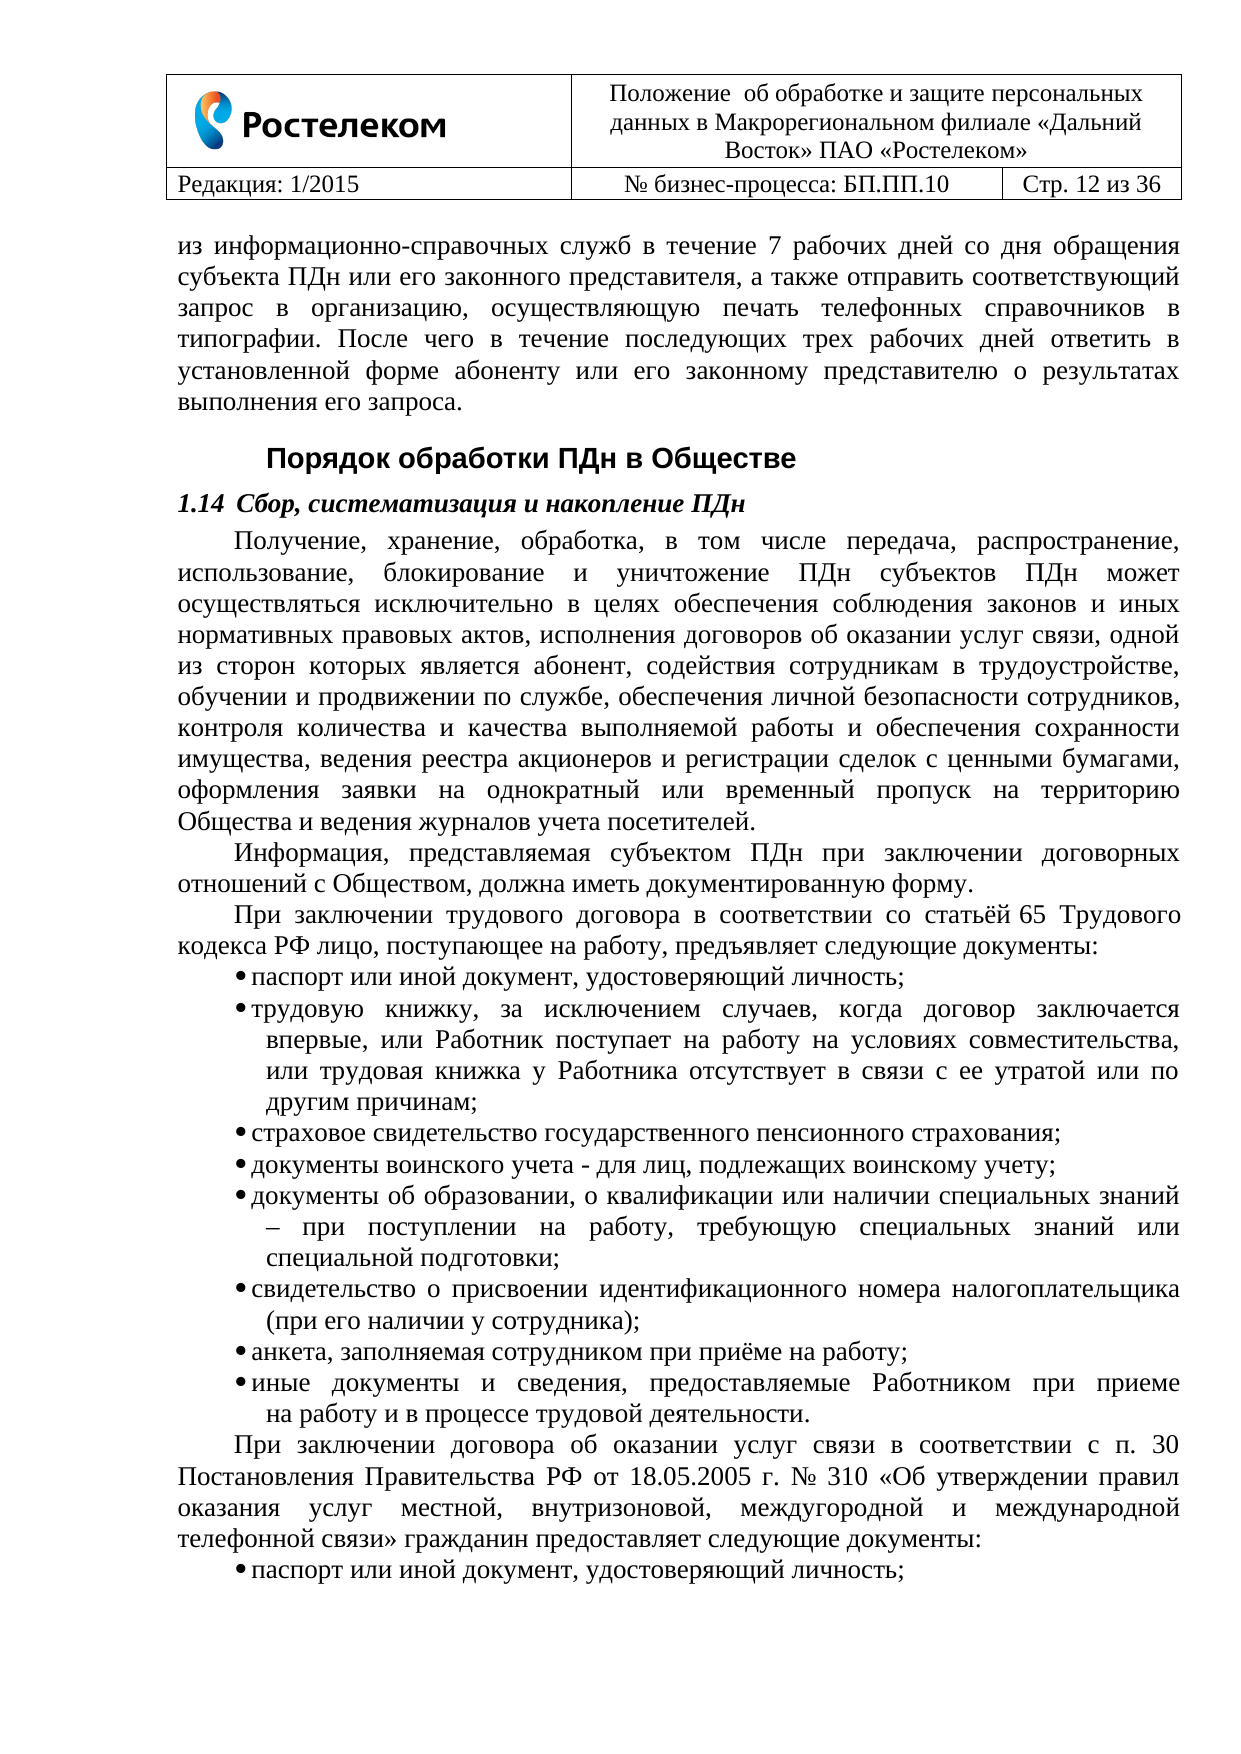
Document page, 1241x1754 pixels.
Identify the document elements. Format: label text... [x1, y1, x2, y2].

list паспорт или иной документ, удостоверяющий личность; [236, 961, 1181, 992]
text При заключении трудового договора в соответствии со статьёй 65 Трудового кодекса РФ лицо, поступающее на работу, предъявляет следующие документы: [177, 898, 1181, 961]
subtitle Порядок обработки ПДн в Обществе [214, 441, 1181, 474]
picture [177, 75, 462, 167]
text Получение, хранение, обработка, в том числе передача, распространение, использование, блокирование и уничтожение ПДн субъектов ПДн может осуществляться исключительно в целях обеспечения соблюдения законов и иных нормативных правовых актов, исполнения договоров об оказании услуг связи, одной из сторон которых является абонент, содействия сотрудникам в трудоустройстве, обучении и продвижении по службе, обеспечения личной безопасности сотрудников, контроля количества и качества выполняемой работы и обеспечения сохранности имущества, ведения реестра акционеров и регистрации сделок с ценными бумагами, оформления заявки на однократный или временный пропуск на территорию Общества и ведения журналов учета посетителей. [177, 524, 1181, 836]
list страховое свидетельство государственного пенсионного страхования; [236, 1116, 1181, 1148]
list свидетельство о присвоении идентификационного номера налогоплательщика (при его наличии у сотрудника); [236, 1272, 1181, 1335]
text При заключении договора об оказании услуг связи в соответствии с п. 30 Постановления Правительства РФ от 18.05.2005 г. № 310 «Об утверждении правил оказания услуг местной, внутризоновой, междугородной и международной телефонной связи» гражданин предоставляет следующие документы: [177, 1428, 1181, 1553]
list анкета, заполняемая сотрудником при приёме на работу; [236, 1335, 1181, 1366]
list трудовую книжку, за исключением случаев, когда договор заключается впервые, или Работник поступает на работу на условиях совместительства, или трудовая книжка у Работника отсутствует в связи с ее утратой или по другим причинам; [236, 992, 1181, 1116]
subtitle Сбор, систематизация и накопление ПДн [177, 487, 1181, 518]
list иные документы и сведения, предоставляемые Работником при приеме на работу и в процессе трудовой деятельности. [236, 1366, 1181, 1428]
list паспорт или иной документ, удостоверяющий личность; [236, 1553, 1181, 1584]
list документы воинского учета - для лиц, подлежащих воинскому учету; [236, 1148, 1181, 1179]
list документы об образовании, о квалификации или наличии специальных знаний – при поступлении на работу, требующую специальных знаний или специальной подготовки; [236, 1179, 1181, 1272]
text Информация, представляемая субъектом ПДн при заключении договорных отношений с Обществом, должна иметь документированную форму. [177, 836, 1181, 898]
